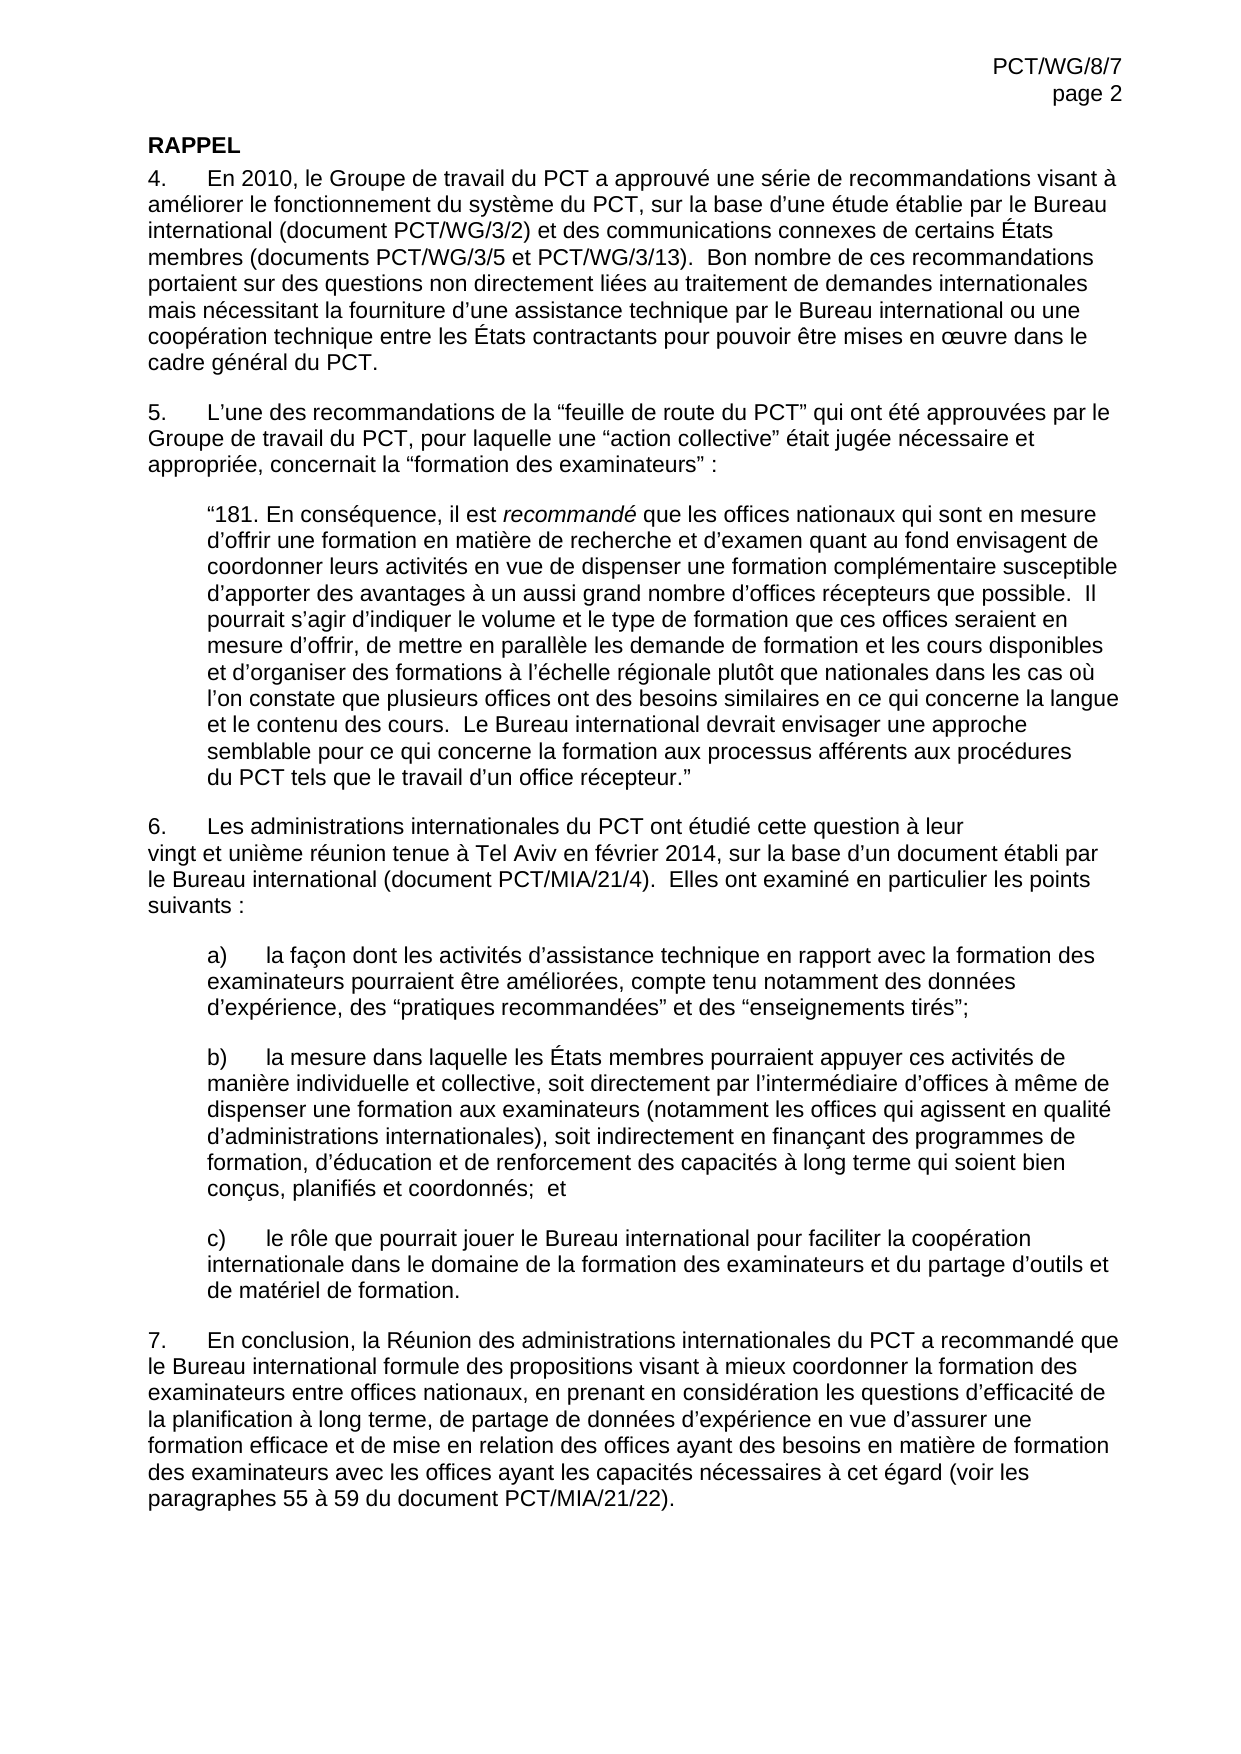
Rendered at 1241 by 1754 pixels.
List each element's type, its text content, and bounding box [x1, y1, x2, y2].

subtitle Rappel [148, 132, 1122, 158]
text L’une des recommandations de la “feuille de route du PCT” qui ont été approuvées par le Groupe de travail du PCT, pour laquelle une “action collective” était jugée nécessaire et appropriée, concernait la “formation des examinateurs” : [148, 398, 1122, 478]
list la façon dont les activités d’assistance technique en rapport avec la formation des examinateurs pourraient être améliorées, compte tenu notamment des données d’expérience, des “pratiques recommandées” et des “enseignements tirés”; [207, 942, 1122, 1021]
text En 2010, le Groupe de travail du PCT a approuvé une série de recommandations visant à améliorer le fonctionnement du système du PCT, sur la base d’une étude établie par le Bureau international (document PCT/WG/3/2) et des communications connexes de certains États membres (documents PCT/WG/3/5 et PCT/WG/3/13). Bon nombre de ces recommandations portaient sur des questions non directement liées au traitement de demandes internationales mais nécessitant la fourniture d’une assistance technique par le Bureau international ou une coopération technique entre les États contractants pour pouvoir être mises en œuvre dans le cadre général du PCT. [148, 165, 1122, 376]
list la mesure dans laquelle les États membres pourraient appuyer ces activités de manière individuelle et collective, soit directement par l’intermédiaire d’offices à même de dispenser une formation aux examinateurs (notamment les offices qui agissent en qualité d’administrations internationales), soit indirectement en finançant des programmes de formation, d’éducation et de renforcement des capacités à long terme qui soient bien conçus, planifiés et coordonnés; et [207, 1044, 1122, 1202]
list “181. En conséquence, il est recommandé que les offices nationaux qui sont en mesure d’offrir une formation en matière de recherche et d’examen quant au fond envisagent de coordonner leurs activités en vue de dispenser une formation complémentaire susceptible d’apporter des avantages à un aussi grand nombre d’offices récepteurs que possible. Il pourrait s’agir d’indiquer le volume et le type de formation que ces offices seraient en mesure d’offrir, de mettre en parallèle les demande de formation et les cours disponibles et d’organiser des formations à l’échelle régionale plutôt que nationales dans les cas où l’on constate que plusieurs offices ont des besoins similaires en ce qui concerne la langue et le contenu des cours. Le Bureau international devrait envisager une approche semblable pour ce qui concerne la formation aux processus afférents aux procédures du PCT tels que le travail d’un office récepteur.” [207, 501, 1122, 790]
list le rôle que pourrait jouer le Bureau international pour faciliter la coopération internationale dans le domaine de la formation des examinateurs et du partage d’outils et de matériel de formation. [207, 1225, 1122, 1304]
text En conclusion, la Réunion des administrations internationales du PCT a recommandé que le Bureau international formule des propositions visant à mieux coordonner la formation des examinateurs entre offices nationaux, en prenant en considération les questions d’efficacité de la planification à long terme, de partage de données d’expérience en vue d’assurer une formation efficace et de mise en relation des offices ayant des besoins en matière de formation des examinateurs avec les offices ayant les capacités nécessaires à cet égard (voir les paragraphes 55 à 59 du document PCT/MIA/21/22). [148, 1327, 1122, 1511]
text Les administrations internationales du PCT ont étudié cette question à leur vingt et unième réunion tenue à Tel Aviv en février 2014, sur la base d’un document établi par le Bureau international (document PCT/MIA/21/4). Elles ont examiné en particulier les points suivants : [148, 813, 1122, 919]
